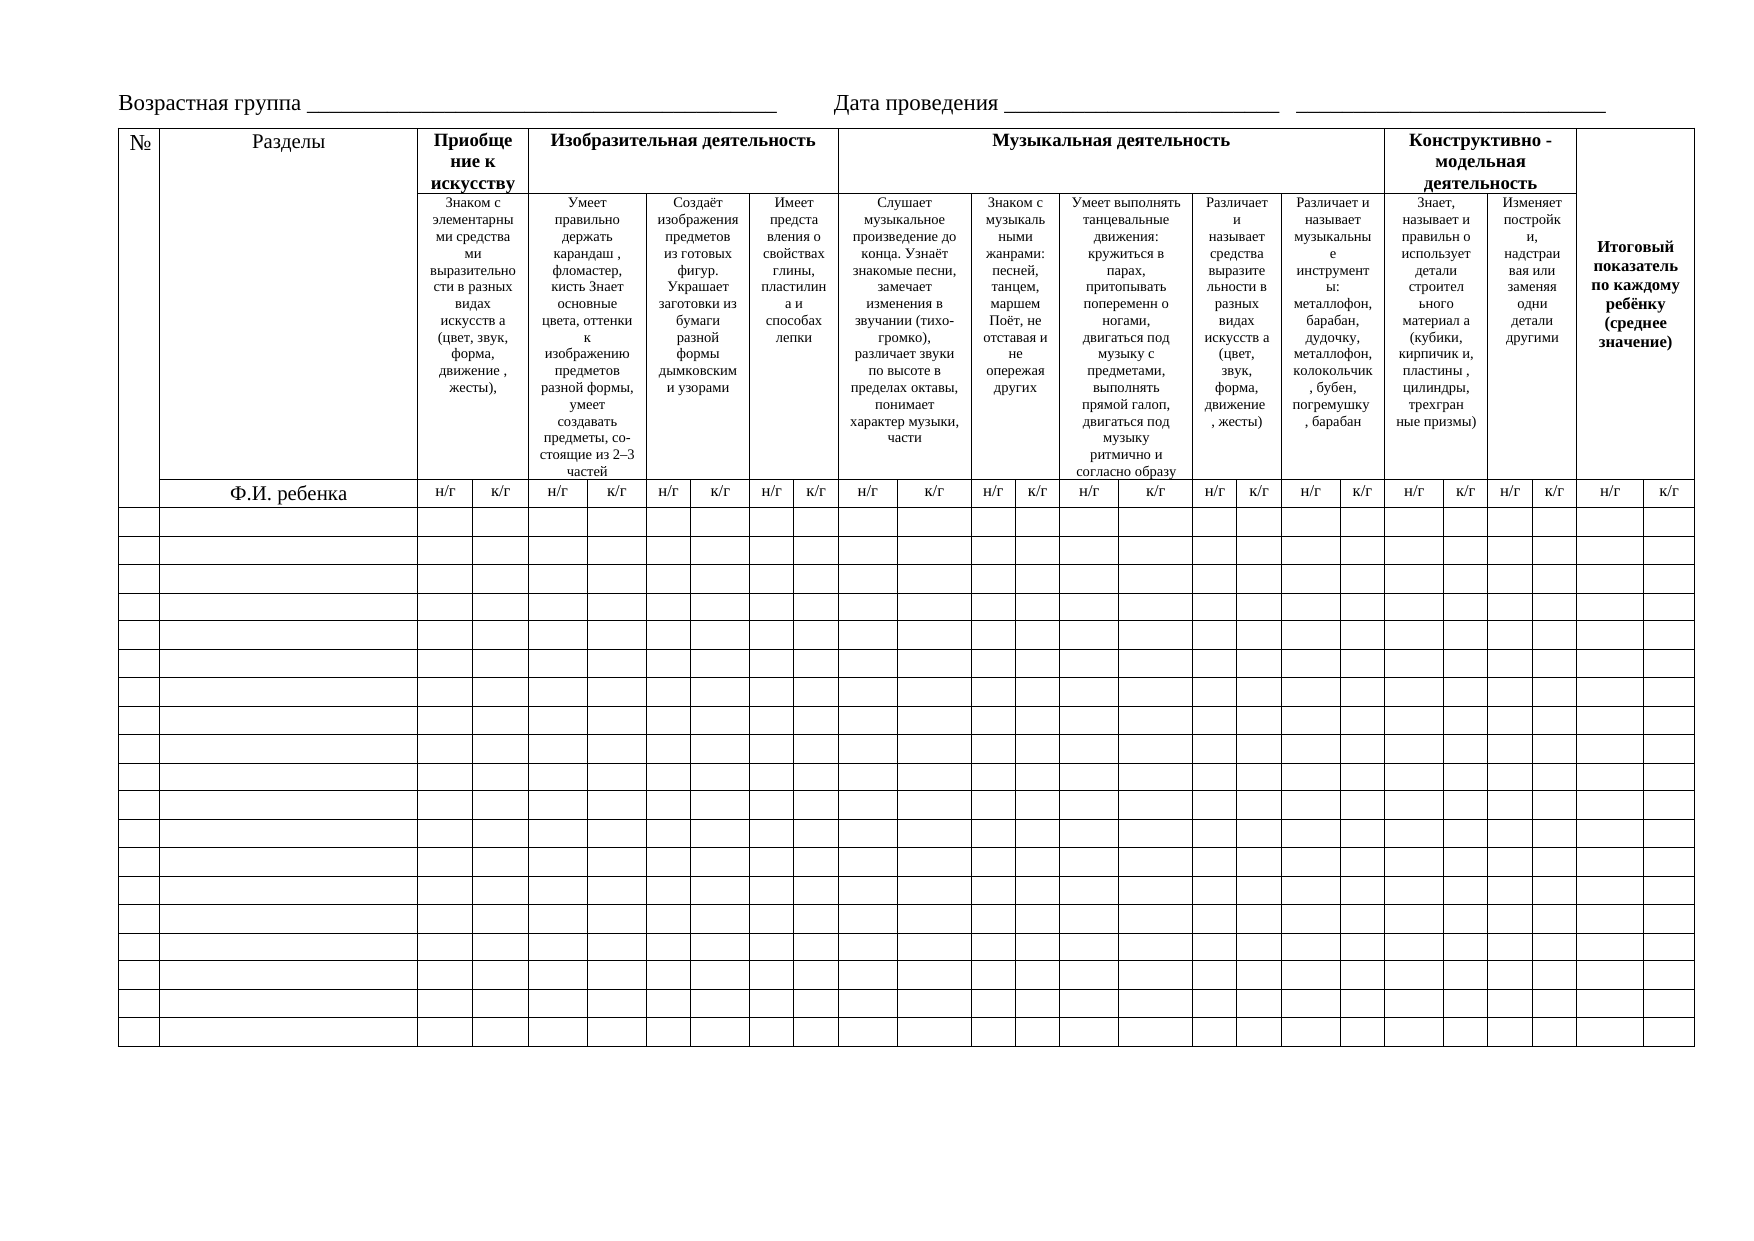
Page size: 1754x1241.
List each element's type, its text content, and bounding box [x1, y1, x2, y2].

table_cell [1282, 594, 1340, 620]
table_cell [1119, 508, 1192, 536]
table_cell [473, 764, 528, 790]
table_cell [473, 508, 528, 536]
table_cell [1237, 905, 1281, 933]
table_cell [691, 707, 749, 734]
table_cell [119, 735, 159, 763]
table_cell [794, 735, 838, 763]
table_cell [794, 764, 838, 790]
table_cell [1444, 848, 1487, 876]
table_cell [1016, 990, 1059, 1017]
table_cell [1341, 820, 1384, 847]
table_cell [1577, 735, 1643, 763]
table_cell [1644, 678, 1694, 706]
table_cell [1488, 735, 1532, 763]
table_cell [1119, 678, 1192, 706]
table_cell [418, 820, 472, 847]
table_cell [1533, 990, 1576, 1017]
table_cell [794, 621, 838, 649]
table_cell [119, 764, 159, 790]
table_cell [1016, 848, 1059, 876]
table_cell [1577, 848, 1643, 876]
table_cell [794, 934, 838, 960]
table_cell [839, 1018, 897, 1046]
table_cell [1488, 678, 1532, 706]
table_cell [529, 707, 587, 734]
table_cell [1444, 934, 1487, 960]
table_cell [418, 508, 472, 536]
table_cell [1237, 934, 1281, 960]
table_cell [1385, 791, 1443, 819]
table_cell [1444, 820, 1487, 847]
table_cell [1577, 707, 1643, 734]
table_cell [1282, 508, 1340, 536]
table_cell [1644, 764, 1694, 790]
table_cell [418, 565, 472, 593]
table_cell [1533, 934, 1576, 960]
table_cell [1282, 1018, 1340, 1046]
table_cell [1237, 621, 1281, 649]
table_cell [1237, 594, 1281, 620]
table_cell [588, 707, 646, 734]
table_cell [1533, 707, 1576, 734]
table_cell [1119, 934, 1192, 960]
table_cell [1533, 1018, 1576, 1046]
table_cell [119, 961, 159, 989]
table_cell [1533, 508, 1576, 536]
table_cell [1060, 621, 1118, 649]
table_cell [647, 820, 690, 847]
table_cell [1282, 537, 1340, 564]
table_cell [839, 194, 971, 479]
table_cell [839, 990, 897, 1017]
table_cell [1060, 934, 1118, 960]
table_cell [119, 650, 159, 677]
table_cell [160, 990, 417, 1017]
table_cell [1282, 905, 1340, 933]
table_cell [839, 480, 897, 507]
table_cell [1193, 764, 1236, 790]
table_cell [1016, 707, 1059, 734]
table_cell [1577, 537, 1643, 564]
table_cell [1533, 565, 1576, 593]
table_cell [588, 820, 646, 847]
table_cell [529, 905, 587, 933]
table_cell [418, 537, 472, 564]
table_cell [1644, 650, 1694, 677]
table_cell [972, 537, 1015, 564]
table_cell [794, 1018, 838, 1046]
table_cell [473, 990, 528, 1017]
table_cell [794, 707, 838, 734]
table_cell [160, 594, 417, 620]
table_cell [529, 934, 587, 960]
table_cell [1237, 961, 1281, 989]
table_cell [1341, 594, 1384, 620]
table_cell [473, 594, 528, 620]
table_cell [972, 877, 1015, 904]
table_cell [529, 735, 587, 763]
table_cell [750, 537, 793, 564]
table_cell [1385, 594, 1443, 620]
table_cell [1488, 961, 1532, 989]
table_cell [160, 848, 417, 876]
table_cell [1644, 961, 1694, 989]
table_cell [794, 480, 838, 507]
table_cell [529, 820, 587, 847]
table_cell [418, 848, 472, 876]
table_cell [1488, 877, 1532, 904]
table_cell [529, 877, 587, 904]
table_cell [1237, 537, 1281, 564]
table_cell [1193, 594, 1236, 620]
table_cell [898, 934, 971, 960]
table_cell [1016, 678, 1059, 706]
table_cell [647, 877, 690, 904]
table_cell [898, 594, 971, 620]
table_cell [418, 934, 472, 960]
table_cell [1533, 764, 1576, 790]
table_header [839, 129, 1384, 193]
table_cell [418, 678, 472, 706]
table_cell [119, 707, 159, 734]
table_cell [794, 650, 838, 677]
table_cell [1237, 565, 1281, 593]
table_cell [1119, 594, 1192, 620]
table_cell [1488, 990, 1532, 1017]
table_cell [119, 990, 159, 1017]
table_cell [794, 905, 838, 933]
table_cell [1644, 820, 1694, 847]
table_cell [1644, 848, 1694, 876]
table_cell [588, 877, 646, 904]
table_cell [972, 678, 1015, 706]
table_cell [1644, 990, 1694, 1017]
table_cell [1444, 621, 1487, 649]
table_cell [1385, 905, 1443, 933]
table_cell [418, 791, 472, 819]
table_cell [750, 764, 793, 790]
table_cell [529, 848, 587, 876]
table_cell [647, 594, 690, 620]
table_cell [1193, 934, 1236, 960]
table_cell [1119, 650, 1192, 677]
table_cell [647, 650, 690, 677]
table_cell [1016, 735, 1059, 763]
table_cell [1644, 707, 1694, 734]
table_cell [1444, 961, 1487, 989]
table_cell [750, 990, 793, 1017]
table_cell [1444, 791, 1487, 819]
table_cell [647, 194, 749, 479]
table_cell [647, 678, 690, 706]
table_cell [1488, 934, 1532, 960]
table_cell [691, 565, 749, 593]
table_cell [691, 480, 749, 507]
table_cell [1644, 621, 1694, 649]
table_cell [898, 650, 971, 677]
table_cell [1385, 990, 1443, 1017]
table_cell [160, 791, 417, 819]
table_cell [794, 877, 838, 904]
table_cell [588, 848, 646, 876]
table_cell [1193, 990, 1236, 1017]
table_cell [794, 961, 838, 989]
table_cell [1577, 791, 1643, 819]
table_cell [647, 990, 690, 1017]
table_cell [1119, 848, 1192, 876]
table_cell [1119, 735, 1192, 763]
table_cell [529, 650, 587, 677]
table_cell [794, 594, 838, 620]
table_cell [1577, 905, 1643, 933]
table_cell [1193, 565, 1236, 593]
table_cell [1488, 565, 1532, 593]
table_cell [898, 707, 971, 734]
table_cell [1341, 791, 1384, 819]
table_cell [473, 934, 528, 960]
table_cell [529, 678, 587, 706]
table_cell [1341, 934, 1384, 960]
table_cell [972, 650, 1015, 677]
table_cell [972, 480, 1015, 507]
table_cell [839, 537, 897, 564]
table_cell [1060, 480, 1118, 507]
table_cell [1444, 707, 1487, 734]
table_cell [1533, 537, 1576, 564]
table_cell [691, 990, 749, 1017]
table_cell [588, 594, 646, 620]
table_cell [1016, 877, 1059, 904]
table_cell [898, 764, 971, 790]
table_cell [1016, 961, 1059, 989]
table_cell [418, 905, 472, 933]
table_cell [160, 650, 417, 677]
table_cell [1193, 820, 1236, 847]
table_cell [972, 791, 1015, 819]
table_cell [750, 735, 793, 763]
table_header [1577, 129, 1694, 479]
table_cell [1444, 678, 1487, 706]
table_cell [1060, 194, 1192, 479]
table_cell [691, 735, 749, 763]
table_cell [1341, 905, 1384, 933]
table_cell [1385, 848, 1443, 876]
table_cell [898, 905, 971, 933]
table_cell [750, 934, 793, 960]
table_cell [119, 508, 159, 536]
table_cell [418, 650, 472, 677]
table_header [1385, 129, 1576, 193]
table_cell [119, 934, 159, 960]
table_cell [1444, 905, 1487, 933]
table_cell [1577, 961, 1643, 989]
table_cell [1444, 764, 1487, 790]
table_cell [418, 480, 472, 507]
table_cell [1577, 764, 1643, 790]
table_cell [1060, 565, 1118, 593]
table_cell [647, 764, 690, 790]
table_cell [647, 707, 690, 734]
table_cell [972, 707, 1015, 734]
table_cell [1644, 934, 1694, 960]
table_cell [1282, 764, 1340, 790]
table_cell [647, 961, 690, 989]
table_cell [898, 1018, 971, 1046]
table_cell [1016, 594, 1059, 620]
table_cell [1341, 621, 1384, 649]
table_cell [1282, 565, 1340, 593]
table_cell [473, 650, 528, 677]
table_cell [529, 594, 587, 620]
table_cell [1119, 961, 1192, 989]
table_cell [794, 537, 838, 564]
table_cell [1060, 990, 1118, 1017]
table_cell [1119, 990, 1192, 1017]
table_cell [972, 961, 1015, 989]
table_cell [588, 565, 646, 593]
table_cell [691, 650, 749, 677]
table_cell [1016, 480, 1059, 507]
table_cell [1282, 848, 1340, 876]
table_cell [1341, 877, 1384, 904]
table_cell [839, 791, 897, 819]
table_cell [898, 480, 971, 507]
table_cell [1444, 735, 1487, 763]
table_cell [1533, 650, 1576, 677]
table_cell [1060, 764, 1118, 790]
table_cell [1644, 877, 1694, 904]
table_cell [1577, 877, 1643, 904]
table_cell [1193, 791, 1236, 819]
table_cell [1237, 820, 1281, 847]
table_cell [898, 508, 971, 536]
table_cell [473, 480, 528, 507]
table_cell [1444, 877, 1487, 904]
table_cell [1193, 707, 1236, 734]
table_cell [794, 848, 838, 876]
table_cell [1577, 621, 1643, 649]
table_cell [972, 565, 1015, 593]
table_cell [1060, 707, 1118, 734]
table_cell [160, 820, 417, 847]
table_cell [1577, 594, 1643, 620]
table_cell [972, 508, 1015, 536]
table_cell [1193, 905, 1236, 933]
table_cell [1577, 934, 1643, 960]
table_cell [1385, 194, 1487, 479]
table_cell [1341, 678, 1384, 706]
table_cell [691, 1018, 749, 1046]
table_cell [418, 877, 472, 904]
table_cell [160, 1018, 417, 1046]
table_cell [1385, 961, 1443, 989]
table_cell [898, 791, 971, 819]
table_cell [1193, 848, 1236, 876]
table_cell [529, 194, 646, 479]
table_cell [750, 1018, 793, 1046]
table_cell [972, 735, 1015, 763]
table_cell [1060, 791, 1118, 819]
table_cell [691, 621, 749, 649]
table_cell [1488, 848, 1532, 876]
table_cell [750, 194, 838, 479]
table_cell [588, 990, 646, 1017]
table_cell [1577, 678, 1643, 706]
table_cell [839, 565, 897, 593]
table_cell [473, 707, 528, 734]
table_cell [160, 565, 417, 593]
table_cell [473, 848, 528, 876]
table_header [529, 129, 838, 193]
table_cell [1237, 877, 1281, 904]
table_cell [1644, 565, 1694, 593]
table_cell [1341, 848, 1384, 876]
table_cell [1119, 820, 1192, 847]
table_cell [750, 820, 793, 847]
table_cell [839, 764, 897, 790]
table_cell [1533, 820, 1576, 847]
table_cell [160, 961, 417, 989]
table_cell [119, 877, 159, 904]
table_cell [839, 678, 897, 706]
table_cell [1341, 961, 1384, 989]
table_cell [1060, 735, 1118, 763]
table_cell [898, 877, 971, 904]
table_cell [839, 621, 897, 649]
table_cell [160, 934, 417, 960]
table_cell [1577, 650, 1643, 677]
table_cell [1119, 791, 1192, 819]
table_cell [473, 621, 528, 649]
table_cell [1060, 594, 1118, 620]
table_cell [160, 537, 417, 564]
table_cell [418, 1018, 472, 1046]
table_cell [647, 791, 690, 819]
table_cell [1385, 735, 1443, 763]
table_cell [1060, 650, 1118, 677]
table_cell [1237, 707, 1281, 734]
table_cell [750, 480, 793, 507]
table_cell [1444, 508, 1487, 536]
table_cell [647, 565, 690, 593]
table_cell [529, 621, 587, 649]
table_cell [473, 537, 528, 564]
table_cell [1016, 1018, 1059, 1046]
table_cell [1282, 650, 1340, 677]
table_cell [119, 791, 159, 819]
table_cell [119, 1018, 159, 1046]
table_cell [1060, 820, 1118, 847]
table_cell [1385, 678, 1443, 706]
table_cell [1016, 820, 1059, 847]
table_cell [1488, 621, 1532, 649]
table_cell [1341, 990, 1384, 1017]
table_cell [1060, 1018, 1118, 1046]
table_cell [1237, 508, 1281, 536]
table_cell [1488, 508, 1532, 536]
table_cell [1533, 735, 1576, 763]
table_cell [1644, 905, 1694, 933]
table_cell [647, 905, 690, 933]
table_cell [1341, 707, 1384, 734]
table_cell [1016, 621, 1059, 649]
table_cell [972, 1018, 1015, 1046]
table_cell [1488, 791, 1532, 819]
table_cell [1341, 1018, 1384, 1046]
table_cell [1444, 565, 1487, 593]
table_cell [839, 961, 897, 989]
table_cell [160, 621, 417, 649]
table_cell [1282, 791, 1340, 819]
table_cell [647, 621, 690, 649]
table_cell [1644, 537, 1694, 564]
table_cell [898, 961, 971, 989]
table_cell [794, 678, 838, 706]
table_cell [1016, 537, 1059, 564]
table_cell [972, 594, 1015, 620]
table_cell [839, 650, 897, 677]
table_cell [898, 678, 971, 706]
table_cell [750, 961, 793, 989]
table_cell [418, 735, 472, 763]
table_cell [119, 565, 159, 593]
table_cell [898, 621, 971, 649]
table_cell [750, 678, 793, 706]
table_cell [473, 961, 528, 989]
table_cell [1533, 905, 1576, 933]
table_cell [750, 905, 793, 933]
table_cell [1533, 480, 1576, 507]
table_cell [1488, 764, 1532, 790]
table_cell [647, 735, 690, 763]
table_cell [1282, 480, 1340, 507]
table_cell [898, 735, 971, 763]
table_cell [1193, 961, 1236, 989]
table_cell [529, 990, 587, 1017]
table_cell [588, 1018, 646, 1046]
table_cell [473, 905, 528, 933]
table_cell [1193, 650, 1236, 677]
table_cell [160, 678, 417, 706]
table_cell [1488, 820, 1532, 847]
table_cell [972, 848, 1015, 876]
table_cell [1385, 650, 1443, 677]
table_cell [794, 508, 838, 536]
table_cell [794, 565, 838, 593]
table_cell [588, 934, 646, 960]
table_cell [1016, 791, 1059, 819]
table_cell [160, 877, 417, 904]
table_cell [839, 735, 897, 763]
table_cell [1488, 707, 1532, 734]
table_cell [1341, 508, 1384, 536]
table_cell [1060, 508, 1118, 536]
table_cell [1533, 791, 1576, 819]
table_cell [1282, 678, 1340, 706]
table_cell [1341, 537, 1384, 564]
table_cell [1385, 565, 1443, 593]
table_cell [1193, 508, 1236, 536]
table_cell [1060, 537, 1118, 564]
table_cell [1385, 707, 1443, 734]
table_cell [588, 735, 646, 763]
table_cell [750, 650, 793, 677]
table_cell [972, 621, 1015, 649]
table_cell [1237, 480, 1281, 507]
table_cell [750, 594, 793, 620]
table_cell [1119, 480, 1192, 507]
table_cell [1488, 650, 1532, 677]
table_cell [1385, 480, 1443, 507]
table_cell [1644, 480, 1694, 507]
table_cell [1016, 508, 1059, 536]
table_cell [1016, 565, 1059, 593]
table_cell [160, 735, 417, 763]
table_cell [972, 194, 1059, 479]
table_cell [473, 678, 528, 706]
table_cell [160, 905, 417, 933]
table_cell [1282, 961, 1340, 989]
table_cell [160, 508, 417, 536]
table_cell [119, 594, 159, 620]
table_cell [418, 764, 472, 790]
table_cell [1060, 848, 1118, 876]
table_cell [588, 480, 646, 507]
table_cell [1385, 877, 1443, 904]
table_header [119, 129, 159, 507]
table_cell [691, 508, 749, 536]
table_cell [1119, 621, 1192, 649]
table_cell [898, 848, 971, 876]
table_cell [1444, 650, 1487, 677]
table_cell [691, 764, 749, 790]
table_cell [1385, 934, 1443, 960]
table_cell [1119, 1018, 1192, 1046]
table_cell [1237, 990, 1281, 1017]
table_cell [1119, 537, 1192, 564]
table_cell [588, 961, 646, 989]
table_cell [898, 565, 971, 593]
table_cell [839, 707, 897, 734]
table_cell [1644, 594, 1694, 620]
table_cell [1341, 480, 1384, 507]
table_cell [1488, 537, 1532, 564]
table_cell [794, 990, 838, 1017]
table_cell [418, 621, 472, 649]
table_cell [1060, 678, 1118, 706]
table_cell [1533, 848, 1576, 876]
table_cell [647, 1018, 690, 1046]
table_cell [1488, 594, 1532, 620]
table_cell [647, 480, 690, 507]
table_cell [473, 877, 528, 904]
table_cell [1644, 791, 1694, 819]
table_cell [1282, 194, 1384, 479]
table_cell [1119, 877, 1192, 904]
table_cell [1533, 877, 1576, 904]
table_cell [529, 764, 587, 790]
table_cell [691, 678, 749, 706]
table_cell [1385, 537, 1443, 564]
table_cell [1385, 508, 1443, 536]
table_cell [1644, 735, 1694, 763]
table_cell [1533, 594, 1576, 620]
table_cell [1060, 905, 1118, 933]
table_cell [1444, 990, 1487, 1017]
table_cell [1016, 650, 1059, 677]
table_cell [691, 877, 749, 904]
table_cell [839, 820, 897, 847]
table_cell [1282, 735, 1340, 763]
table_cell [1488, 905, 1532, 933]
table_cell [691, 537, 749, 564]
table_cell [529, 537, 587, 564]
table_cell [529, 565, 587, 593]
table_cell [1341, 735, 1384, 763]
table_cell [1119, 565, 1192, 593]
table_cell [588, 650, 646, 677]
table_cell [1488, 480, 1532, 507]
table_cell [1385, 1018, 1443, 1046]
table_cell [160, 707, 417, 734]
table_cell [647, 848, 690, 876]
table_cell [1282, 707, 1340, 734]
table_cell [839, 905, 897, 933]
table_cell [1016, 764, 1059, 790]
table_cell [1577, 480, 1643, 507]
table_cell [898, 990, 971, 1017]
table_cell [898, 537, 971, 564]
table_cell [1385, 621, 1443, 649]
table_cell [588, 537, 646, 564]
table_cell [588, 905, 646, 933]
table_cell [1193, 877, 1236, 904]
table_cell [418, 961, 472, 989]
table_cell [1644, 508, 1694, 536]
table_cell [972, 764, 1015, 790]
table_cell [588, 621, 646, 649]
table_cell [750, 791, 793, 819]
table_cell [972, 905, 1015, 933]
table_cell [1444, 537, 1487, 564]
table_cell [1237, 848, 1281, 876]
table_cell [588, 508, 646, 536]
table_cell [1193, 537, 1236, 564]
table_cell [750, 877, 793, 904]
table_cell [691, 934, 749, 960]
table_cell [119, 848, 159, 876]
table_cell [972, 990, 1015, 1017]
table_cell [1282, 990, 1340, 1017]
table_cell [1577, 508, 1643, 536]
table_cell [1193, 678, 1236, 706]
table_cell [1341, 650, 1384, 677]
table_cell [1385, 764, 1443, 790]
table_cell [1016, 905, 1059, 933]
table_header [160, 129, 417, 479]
text Возрастная группа _________________________________________ Дата проведения ________________________ ___________________________ [118, 89, 1636, 115]
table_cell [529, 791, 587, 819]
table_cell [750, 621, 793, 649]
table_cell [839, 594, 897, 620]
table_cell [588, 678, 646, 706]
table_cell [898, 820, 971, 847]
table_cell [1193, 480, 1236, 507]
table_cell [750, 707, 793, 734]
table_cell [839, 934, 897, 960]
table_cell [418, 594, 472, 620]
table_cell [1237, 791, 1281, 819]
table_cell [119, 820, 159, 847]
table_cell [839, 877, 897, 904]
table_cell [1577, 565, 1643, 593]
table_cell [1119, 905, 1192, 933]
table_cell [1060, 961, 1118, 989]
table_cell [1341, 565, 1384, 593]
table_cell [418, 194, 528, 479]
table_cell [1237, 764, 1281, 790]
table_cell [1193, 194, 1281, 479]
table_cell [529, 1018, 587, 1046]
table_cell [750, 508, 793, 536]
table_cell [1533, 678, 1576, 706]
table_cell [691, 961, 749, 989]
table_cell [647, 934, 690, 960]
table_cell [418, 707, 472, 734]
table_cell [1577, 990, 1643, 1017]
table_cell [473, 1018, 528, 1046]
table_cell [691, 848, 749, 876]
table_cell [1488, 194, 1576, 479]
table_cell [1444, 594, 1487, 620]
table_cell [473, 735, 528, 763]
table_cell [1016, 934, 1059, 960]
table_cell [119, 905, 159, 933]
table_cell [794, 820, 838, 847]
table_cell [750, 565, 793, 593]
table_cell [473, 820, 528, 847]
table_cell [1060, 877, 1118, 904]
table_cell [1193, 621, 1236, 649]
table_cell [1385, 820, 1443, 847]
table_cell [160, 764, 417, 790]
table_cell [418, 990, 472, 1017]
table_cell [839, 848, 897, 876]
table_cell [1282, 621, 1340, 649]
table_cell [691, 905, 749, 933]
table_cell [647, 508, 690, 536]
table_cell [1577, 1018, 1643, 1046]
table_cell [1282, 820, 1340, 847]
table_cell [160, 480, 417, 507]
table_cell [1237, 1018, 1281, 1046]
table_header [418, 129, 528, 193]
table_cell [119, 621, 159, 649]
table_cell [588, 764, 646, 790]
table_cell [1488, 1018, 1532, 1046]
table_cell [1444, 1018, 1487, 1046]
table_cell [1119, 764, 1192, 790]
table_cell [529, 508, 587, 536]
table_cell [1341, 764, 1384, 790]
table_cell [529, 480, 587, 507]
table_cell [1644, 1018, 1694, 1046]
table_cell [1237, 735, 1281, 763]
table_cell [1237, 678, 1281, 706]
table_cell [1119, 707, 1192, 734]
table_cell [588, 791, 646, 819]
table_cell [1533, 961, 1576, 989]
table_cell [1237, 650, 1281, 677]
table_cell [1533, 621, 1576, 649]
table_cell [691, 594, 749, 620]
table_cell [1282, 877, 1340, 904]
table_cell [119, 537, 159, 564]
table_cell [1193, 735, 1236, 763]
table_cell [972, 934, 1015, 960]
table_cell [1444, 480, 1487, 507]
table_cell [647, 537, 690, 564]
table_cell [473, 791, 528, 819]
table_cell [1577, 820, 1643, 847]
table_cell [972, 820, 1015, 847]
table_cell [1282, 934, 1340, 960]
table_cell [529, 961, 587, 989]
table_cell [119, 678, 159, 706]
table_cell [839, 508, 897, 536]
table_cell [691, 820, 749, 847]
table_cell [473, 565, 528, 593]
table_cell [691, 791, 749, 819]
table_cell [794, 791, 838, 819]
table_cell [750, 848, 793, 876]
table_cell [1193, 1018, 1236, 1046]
